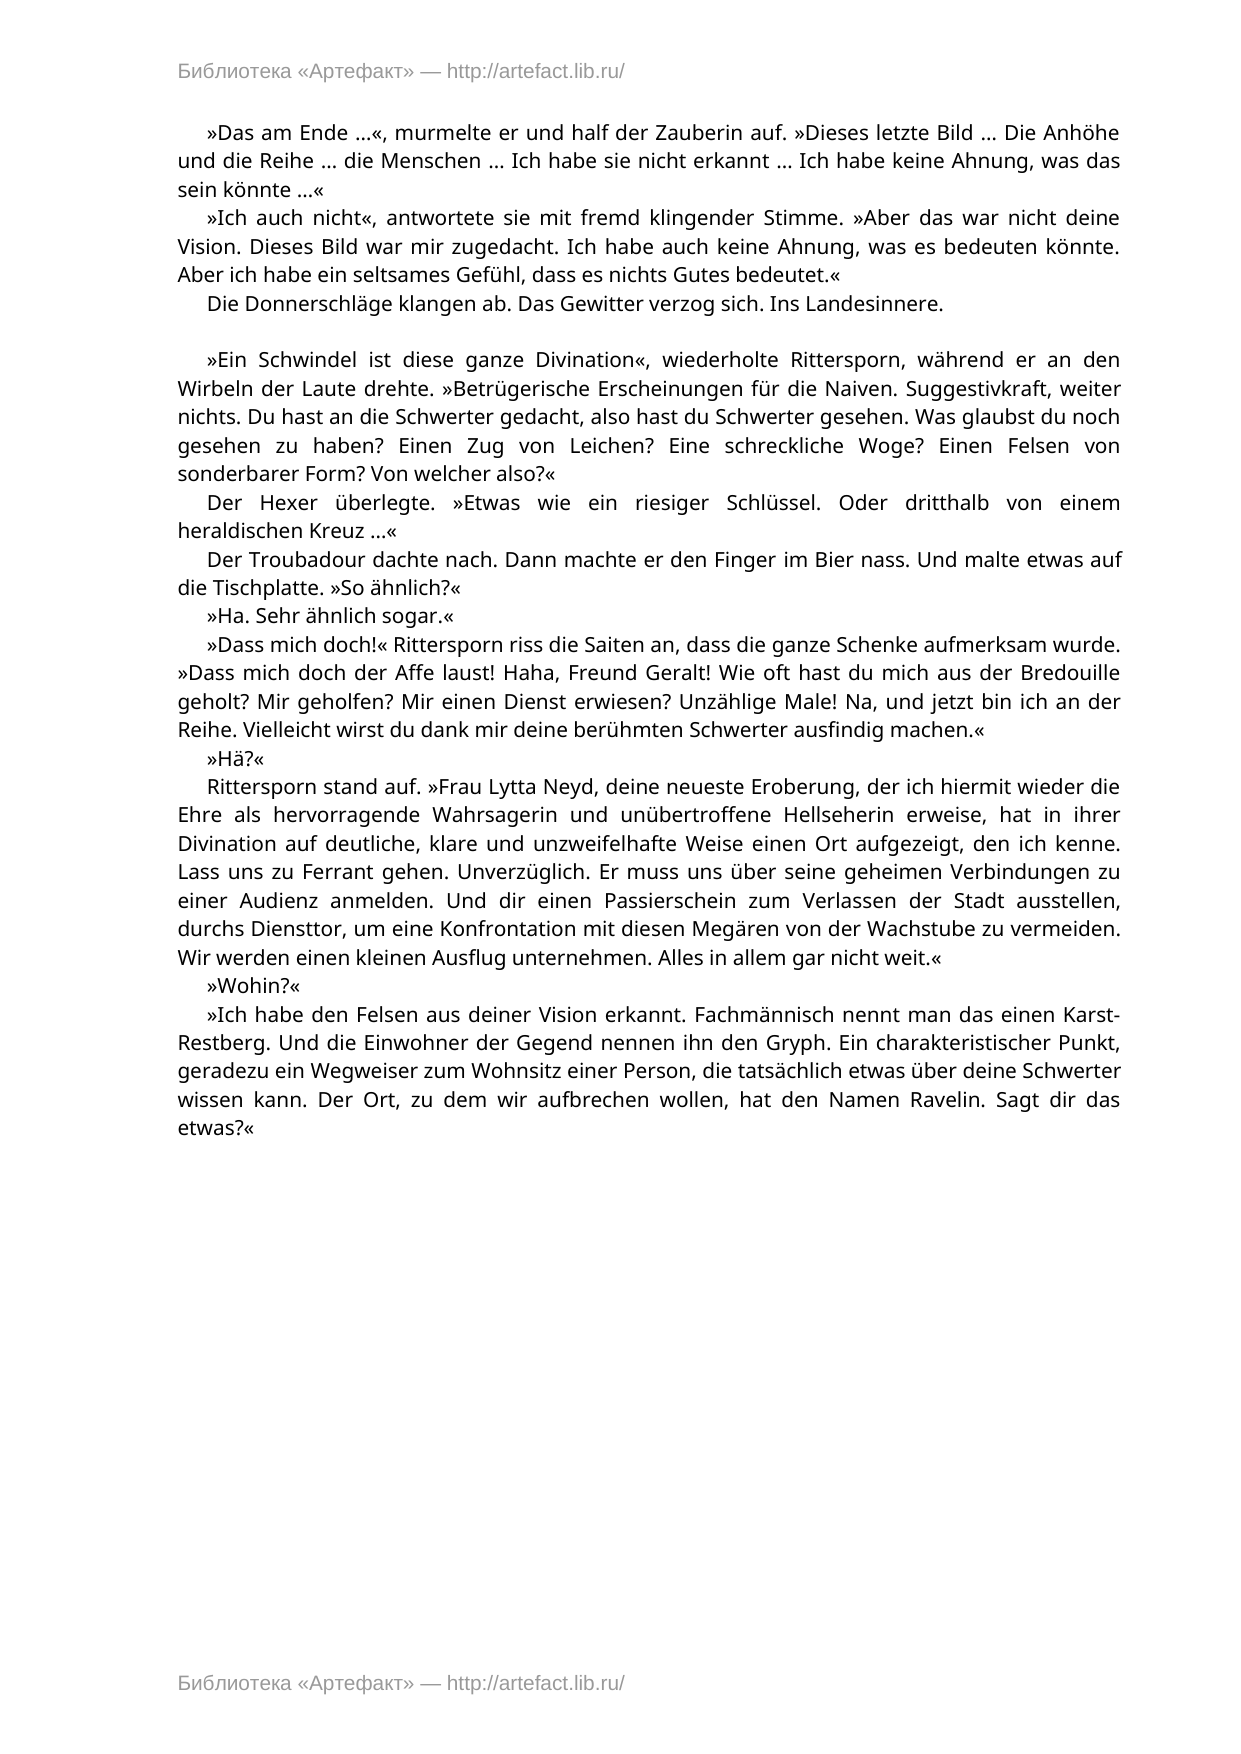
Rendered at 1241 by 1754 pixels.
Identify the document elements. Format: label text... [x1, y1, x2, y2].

text Der Troubadour dachte nach. Dann machte er den Finger im Bier nass. Und malte etwas auf die Tischplatte. »So ähnlich?« [177, 545, 1122, 602]
text »Hä?« [177, 744, 1122, 772]
text Der Hexer überlegte. »Etwas wie ein riesiger Schlüssel. Oder dritthalb von einem heraldischen Kreuz …« [177, 488, 1122, 545]
text »Dass mich doch!« Rittersporn riss die Saiten an, dass die ganze Schenke aufmerksam wurde. »Dass mich doch der Affe laust! Haha, Freund Geralt! Wie oft hast du mich aus der Bredouille geholt? Mir geholfen? Mir einen Dienst erwiesen? Unzählige Male! Na, und jetzt bin ich an der Reihe. Vielleicht wirst du dank mir deine berühmten Schwerter ausfindig machen.« [177, 630, 1122, 744]
text »Ich habe den Felsen aus deiner Vision erkannt. Fachmännisch nennt man das einen Karst-Restberg. Und die Einwohner der Gegend nennen ihn den Gryph. Ein charakteristischer Punkt, geradezu ein Wegweiser zum Wohnsitz einer Person, die tatsächlich etwas über deine Schwerter wissen kann. Der Ort, zu dem wir aufbrechen wollen, hat den Namen Ravelin. Sagt dir das etwas?« [177, 1000, 1122, 1142]
text Rittersporn stand auf. »Frau Lytta Neyd, deine neueste Eroberung, der ich hiermit wieder die Ehre als hervorragende Wahrsagerin und unübertroffene Hellseherin erweise, hat in ihrer Divination auf deutliche, klare und unzweifelhafte Weise einen Ort aufgezeigt, den ich kenne. Lass uns zu Ferrant gehen. Unverzüglich. Er muss uns über seine geheimen Verbindungen zu einer Audienz anmelden. Und dir einen Passierschein zum Verlassen der Stadt ausstellen, durchs Diensttor, um eine Konfrontation mit diesen Megären von der Wachstube zu vermeiden. Wir werden einen kleinen Ausflug unternehmen. Alles in allem gar nicht weit.« [177, 772, 1122, 971]
text »Ein Schwindel ist diese ganze Divination«, wiederholte Rittersporn, während er an den Wirbeln der Laute drehte. »Betrügerische Erscheinungen für die Naiven. Suggestivkraft, weiter nichts. Du hast an die Schwerter gedacht, also hast du Schwerter gesehen. Was glaubst du noch gesehen zu haben? Einen Zug von Leichen? Eine schreckliche Woge? Einen Felsen von sonderbarer Form? Von welcher also?« [177, 346, 1122, 488]
text Die Donnerschläge klangen ab. Das Gewitter verzog sich. Ins Landesinnere. [177, 289, 1122, 317]
text »Wohin?« [177, 971, 1122, 1000]
text »Ich auch nicht«, antwortete sie mit fremd klingender Stimme. »Aber das war nicht deine Vision. Dieses Bild war mir zugedacht. Ich habe auch keine Ahnung, was es bedeuten könnte. Aber ich habe ein seltsames Gefühl, dass es nichts Gutes bedeutet.« [177, 203, 1122, 289]
text »Ha. Sehr ähnlich sogar.« [177, 602, 1122, 630]
text »Das am Ende …«, murmelte er und half der Zauberin auf. »Dieses letzte Bild … Die Anhöhe und die Reihe … die Menschen … Ich habe sie nicht erkannt … Ich habe keine Ahnung, was das sein könnte …« [177, 118, 1122, 203]
